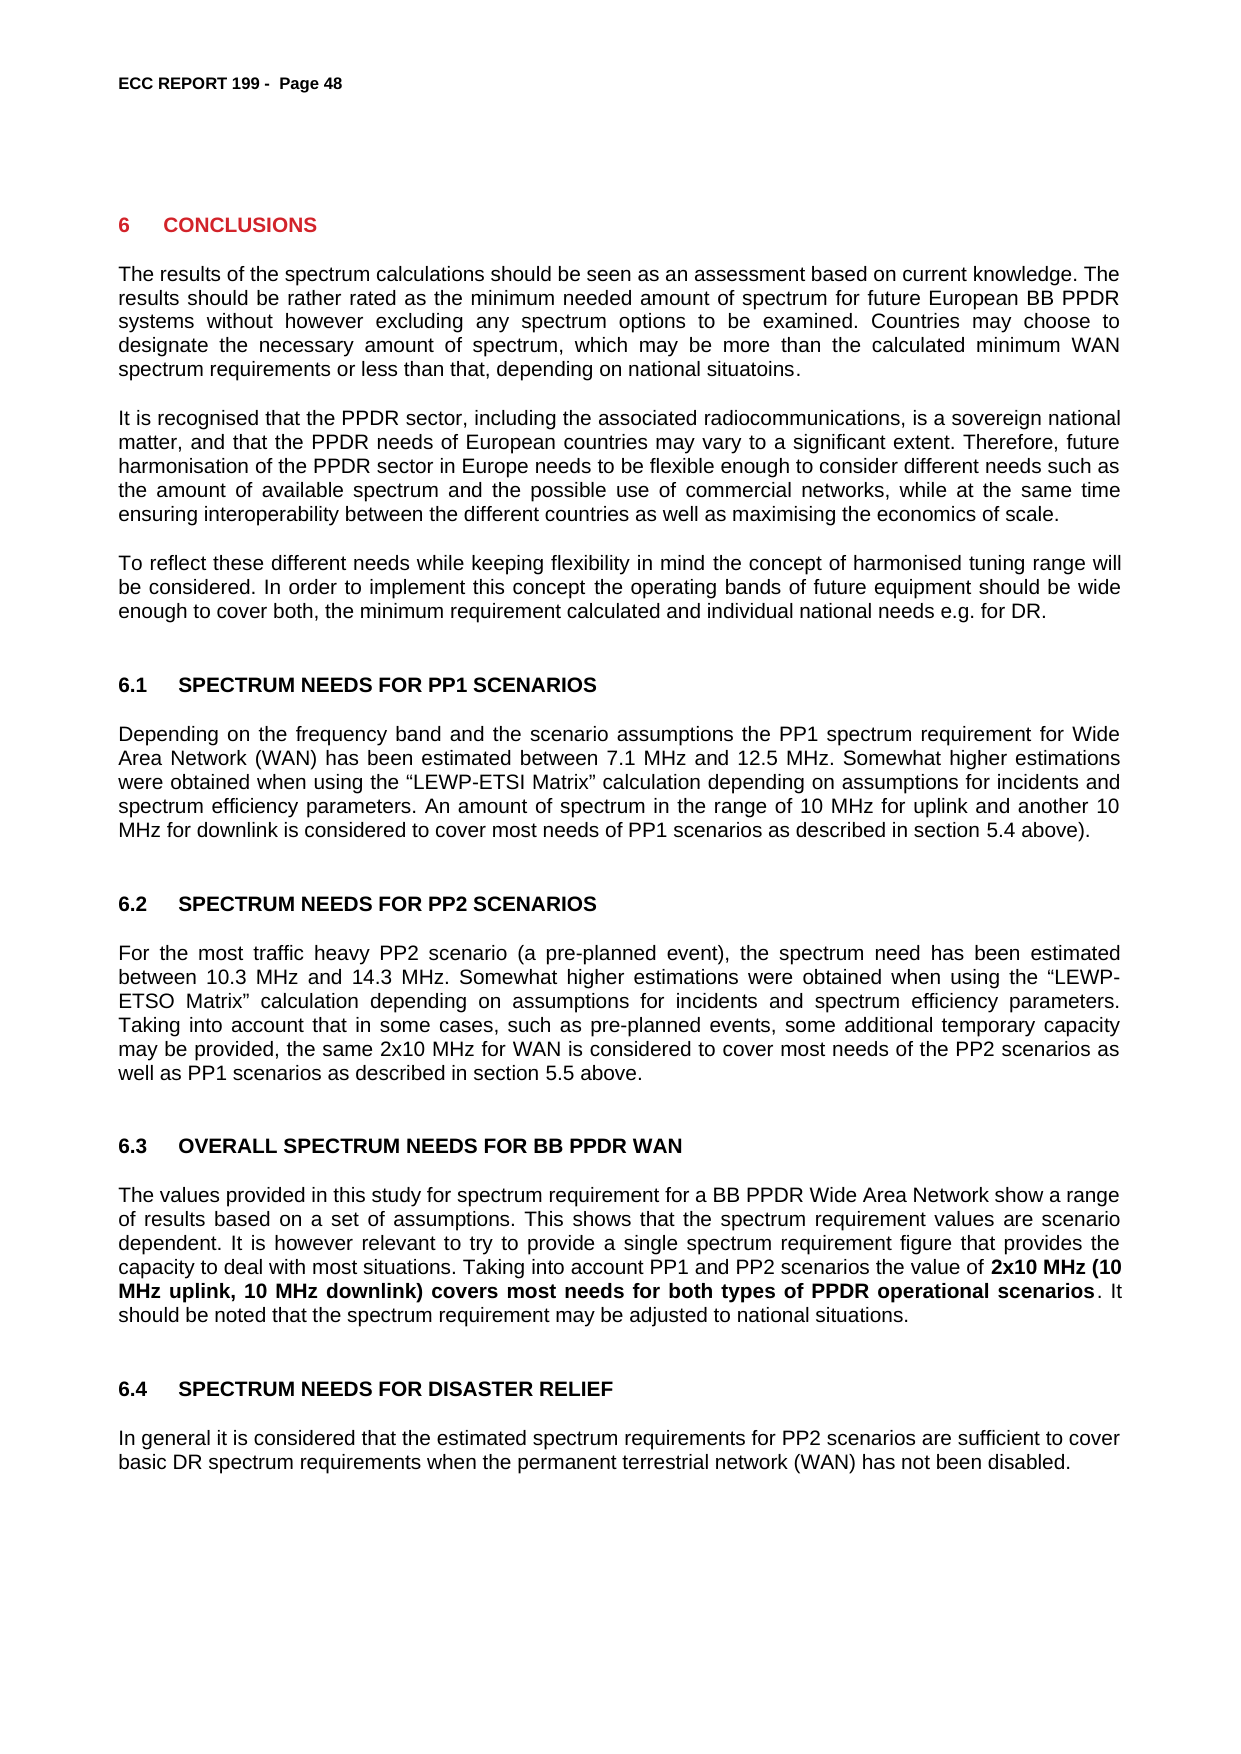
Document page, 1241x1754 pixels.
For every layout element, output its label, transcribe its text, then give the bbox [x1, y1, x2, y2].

text The values provided in this study for spectrum requirement for a BB PPDR Wide Area Network show a range of results based on a set of assumptions. This shows that the spectrum requirement values are scenario dependent. It is however relevant to try to provide a single spectrum requirement figure that provides the capacity to deal with most situations. Taking into account PP1 and PP2 scenarios the value of 2x10 MHz (10 MHz uplink, 10 MHz downlink) covers most needs for both types of PPDR operational scenarios. It should be noted that the spectrum requirement may be adjusted to national situations. [118, 1183, 1122, 1327]
text Depending on the frequency band and the scenario assumptions the PP1 spectrum requirement for Wide Area Network (WAN) has been estimated between 7.1 MHz and 12.5 MHz. Somewhat higher estimations were obtained when using the “LEWP-ETSI Matrix” calculation depending on assumptions for incidents and spectrum efficiency parameters. An amount of spectrum in the range of 10 MHz for uplink and another 10 MHz for downlink is considered to cover most needs of PP1 scenarios as described in section 5.4 above). [118, 722, 1122, 842]
subtitle Spectrum needs for PP1 scenarios [118, 673, 1122, 697]
subtitle spectrum needs for Disaster Relief [118, 1377, 1122, 1401]
text For the most traffic heavy PP2 scenario (a pre-planned event), the spectrum need has been estimated between 10.3 MHz and 14.3 MHz. Somewhat higher estimations were obtained when using the “LEWP-ETSO Matrix” calculation depending on assumptions for incidents and spectrum efficiency parameters. Taking into account that in some cases, such as pre-planned events, some additional temporary capacity may be provided, the same 2x10 MHz for WAN is considered to cover most needs of the PP2 scenarios as well as PP1 scenarios as described in section 5.5 above. [118, 941, 1122, 1084]
subtitle Overall spectrum needs for BB PPDR WAN [118, 1134, 1122, 1158]
text To reflect these different needs while keeping flexibility in mind the concept of harmonised tuning range will be considered. In order to implement this concept the operating bands of future equipment should be wide enough to cover both, the minimum requirement calculated and individual national needs e.g. for DR. [118, 551, 1122, 623]
text The results of the spectrum calculations should be seen as an assessment based on current knowledge. The results should be rather rated as the minimum needed amount of spectrum for future European BB PPDR systems without however excluding any spectrum options to be examined. Countries may choose to designate the necessary amount of spectrum, which may be more than the calculated minimum WAN spectrum requirements or less than that, depending on national situatoins. [118, 261, 1122, 381]
subtitle Conclusions [118, 212, 1122, 236]
text In general it is considered that the estimated spectrum requirements for PP2 scenarios are sufficient to cover basic DR spectrum requirements when the permanent terrestrial network (WAN) has not been disabled. [118, 1426, 1122, 1474]
text It is recognised that the PPDR sector, including the associated radiocommunications, is a sovereign national matter, and that the PPDR needs of European countries may vary to a significant extent. Therefore, future harmonisation of the PPDR sector in Europe needs to be flexible enough to consider different needs such as the amount of available spectrum and the possible use of commercial networks, while at the same time ensuring interoperability between the different countries as well as maximising the economics of scale. [118, 406, 1122, 526]
subtitle Spectrum needs for PP2 scenarios [118, 892, 1122, 916]
